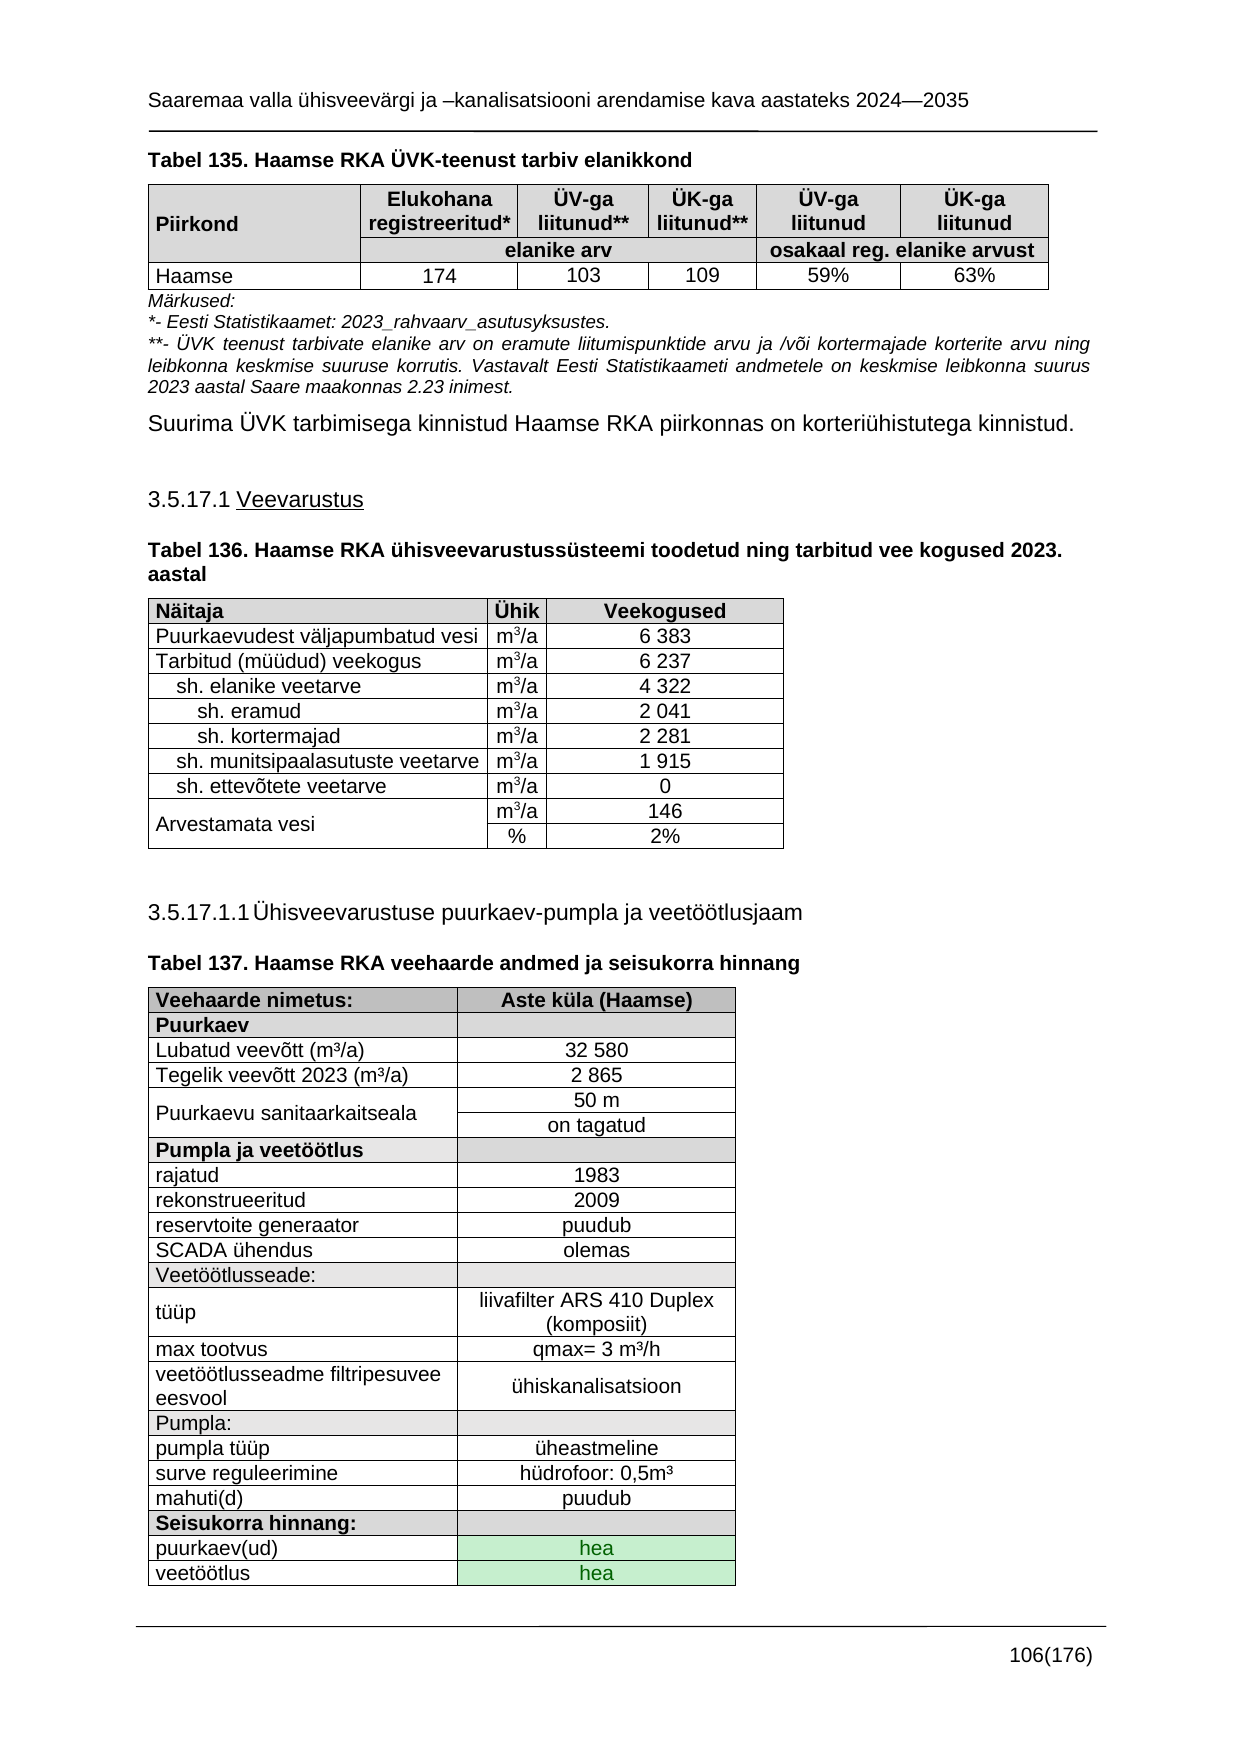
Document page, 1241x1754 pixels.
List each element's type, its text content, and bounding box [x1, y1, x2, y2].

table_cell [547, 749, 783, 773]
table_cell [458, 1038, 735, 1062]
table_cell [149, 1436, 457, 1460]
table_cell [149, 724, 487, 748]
subtitle Ühisveevarustuse puurkaev-pumpla ja veetöötlusjaam [148, 899, 1093, 926]
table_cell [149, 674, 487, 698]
text Tabel 135. Haamse RKA ÜVK-teenust tarbiv elanikkond [148, 148, 1093, 172]
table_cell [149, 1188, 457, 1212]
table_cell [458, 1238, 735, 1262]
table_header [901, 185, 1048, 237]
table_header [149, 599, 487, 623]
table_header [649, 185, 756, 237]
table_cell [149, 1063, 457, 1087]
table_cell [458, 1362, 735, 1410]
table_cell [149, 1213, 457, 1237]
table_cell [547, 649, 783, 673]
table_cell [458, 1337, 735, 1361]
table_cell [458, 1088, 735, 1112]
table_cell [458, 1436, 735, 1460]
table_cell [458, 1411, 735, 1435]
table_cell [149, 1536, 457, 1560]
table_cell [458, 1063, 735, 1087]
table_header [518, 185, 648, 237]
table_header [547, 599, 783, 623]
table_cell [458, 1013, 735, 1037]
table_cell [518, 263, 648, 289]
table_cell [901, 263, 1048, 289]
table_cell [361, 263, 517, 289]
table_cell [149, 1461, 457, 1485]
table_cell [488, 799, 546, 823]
text *- Eesti Statistikaamet: 2023_rahvaarv_asutusyksustes. [148, 311, 1093, 333]
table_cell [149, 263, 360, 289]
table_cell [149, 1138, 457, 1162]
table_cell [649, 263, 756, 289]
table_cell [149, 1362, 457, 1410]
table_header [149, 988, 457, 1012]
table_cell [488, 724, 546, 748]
text Märkused: [148, 290, 1093, 311]
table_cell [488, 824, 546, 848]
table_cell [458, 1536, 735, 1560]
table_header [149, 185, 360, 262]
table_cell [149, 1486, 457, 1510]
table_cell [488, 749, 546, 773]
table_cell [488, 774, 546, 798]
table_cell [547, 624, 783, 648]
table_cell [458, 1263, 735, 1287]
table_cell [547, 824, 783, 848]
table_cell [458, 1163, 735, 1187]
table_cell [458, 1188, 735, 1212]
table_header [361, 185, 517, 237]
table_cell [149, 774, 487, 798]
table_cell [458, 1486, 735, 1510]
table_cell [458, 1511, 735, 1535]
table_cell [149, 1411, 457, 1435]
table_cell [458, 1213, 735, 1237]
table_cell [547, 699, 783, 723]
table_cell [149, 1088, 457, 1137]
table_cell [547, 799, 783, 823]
text Tabel 137. Haamse RKA veehaarde andmed ja seisukorra hinnang [148, 951, 1093, 974]
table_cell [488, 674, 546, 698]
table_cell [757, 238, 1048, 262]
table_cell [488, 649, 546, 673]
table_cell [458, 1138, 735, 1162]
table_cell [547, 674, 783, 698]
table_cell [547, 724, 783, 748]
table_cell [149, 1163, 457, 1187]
subtitle Veevarustus [148, 486, 1093, 513]
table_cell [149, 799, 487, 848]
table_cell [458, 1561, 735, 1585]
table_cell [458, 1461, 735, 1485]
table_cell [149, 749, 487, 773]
text Suurima ÜVK tarbimisega kinnistud Haamse RKA piirkonnas on korteriühistutega kinnistud. [148, 410, 1093, 436]
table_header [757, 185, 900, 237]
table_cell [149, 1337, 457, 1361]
text Tabel 136. Haamse RKA ühisveevarustussüsteemi toodetud ning tarbitud vee kogused 2023. aastal [148, 538, 1093, 586]
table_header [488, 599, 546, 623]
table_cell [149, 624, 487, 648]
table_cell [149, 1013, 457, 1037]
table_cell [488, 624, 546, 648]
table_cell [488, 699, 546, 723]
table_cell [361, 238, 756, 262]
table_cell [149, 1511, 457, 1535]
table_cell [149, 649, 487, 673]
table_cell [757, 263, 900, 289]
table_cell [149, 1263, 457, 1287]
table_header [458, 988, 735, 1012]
text **- ÜVK teenust tarbivate elanike arv on eramute liitumispunktide arvu ja /või kortermajade korterite arvu ning leibkonna keskmise suuruse korrutis. Vastavalt Eesti Statistikaameti andmetele on keskmise leibkonna suurus 2023 aastal Saare maakonnas 2.23 inimest. [148, 333, 1093, 398]
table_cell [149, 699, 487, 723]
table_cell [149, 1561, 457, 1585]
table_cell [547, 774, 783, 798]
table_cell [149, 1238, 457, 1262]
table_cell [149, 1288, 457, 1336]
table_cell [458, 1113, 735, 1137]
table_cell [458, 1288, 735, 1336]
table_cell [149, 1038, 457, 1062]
